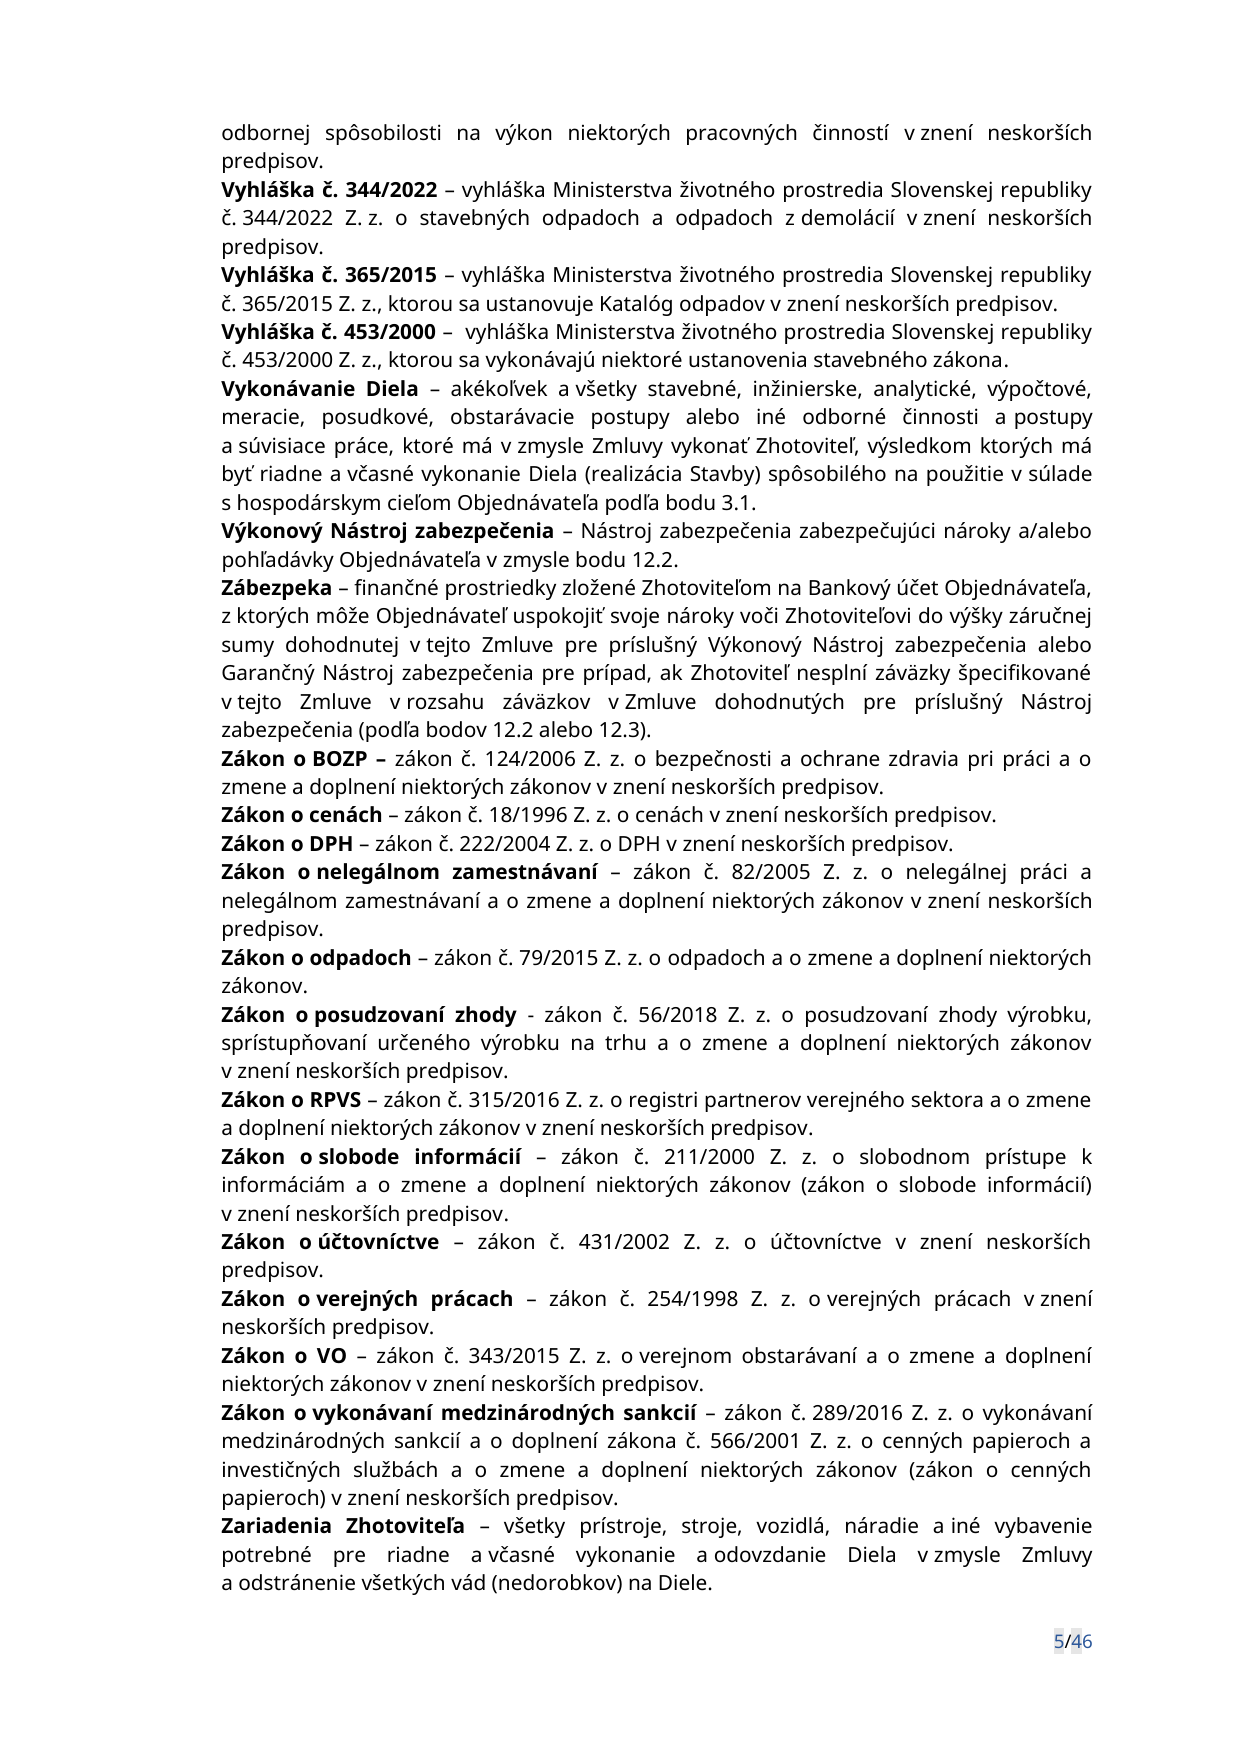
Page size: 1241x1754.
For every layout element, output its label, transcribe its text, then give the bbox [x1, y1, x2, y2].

text Výkonový Nástroj zabezpečenia – Nástroj zabezpečenia zabezpečujúci nároky a/alebo pohľadávky Objednávateľa v zmysle bodu 12.2. [221, 516, 1093, 573]
text Zákon o DPH – zákon č. 222/2004 Z. z. o DPH v znení neskorších predpisov. [221, 829, 1093, 857]
text Zákon o nelegálnom zamestnávaní – zákon č. 82/2005 Z. z. o nelegálnej práci a nelegálnom zamestnávaní a o zmene a doplnení niektorých zákonov v znení neskorších predpisov. [221, 857, 1093, 943]
text Zákon o vykonávaní medzinárodných sankcií – zákon č. 289/2016 Z. z. o vykonávaní medzinárodných sankcií a o doplnení zákona č. 566/2001 Z. z. o cenných papieroch a investičných službách a o zmene a doplnení niektorých zákonov (zákon o cenných papieroch) v znení neskorších predpisov. [221, 1398, 1093, 1512]
text Vyhláška č. 344/2022 – vyhláška Ministerstva životného prostredia Slovenskej republiky č. 344/2022 Z. z. o stavebných odpadoch a odpadoch z demolácií v znení neskorších predpisov. [221, 175, 1093, 260]
text Zákon o účtovníctve – zákon č. 431/2002 Z. z. o účtovníctve v znení neskorších predpisov. [221, 1227, 1093, 1284]
text Zábezpeka – finančné prostriedky zložené Zhotoviteľom na Bankový účet Objednávateľa, z ktorých môže Objednávateľ uspokojiť svoje nároky voči Zhotoviteľovi do výšky záručnej sumy dohodnutej v tejto Zmluve pre príslušný Výkonový Nástroj zabezpečenia alebo Garančný Nástroj zabezpečenia pre prípad, ak Zhotoviteľ nesplní záväzky špecifikované v tejto Zmluve v rozsahu záväzkov v Zmluve dohodnutých pre príslušný Nástroj zabezpečenia (podľa bodov 12.2 alebo 12.3). [221, 573, 1093, 744]
text Vyhláška č. 453/2000 – vyhláška Ministerstva životného prostredia Slovenskej republiky č. 453/2000 Z. z., ktorou sa vykonávajú niektoré ustanovenia stavebného zákona. [221, 317, 1093, 374]
text Zákon o odpadoch – zákon č. 79/2015 Z. z. o odpadoch a o zmene a doplnení niektorých zákonov. [221, 943, 1093, 1000]
text Zariadenia Zhotoviteľa – všetky prístroje, stroje, vozidlá, náradie a iné vybavenie potrebné pre riadne a včasné vykonanie a odovzdanie Diela v zmysle Zmluvy a odstránenie všetkých vád (nedorobkov) na Diele. [221, 1512, 1093, 1597]
text Zákon o slobode informácií – zákon č. 211/2000 Z. z. o slobodnom prístupe k informáciám a o zmene a doplnení niektorých zákonov (zákon o slobode informácií) v znení neskorších predpisov. [221, 1142, 1093, 1227]
text Zákon o verejných prácach – zákon č. 254/1998 Z. z. o verejných prácach v znení neskorších predpisov. [221, 1284, 1093, 1341]
text Zákon o BOZP – zákon č. 124/2006 Z. z. o bezpečnosti a ochrane zdravia pri práci a o zmene a doplnení niektorých zákonov v znení neskorších predpisov. [221, 744, 1093, 801]
text Zákon o RPVS – zákon č. 315/2016 Z. z. o registri partnerov verejného sektora a o zmene a doplnení niektorých zákonov v znení neskorších predpisov. [221, 1085, 1093, 1142]
text Zákon o cenách – zákon č. 18/1996 Z. z. o cenách v znení neskorších predpisov. [221, 801, 1093, 829]
text Vyhláška č. 365/2015 – vyhláška Ministerstva životného prostredia Slovenskej republiky č. 365/2015 Z. z., ktorou sa ustanovuje Katalóg odpadov v znení neskorších predpisov. [221, 260, 1093, 317]
text Zákon o VO – zákon č. 343/2015 Z. z. o verejnom obstarávaní a o zmene a doplnení niektorých zákonov v znení neskorších predpisov. [221, 1341, 1093, 1398]
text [221, 118, 1093, 175]
text Zákon o posudzovaní zhody - zákon č. 56/2018 Z. z. o posudzovaní zhody výrobku, sprístupňovaní určeného výrobku na trhu a o zmene a doplnení niektorých zákonov v znení neskorších predpisov. [221, 1000, 1093, 1085]
text Vykonávanie Diela – akékoľvek a všetky stavebné, inžinierske, analytické, výpočtové, meracie, posudkové, obstarávacie postupy alebo iné odborné činnosti a postupy a súvisiace práce, ktoré má v zmysle Zmluvy vykonať Zhotoviteľ, výsledkom ktorých má byť riadne a včasné vykonanie Diela (realizácia Stavby) spôsobilého na použitie v súlade s hospodárskym cieľom Objednávateľa podľa bodu 3.1. [221, 374, 1093, 516]
